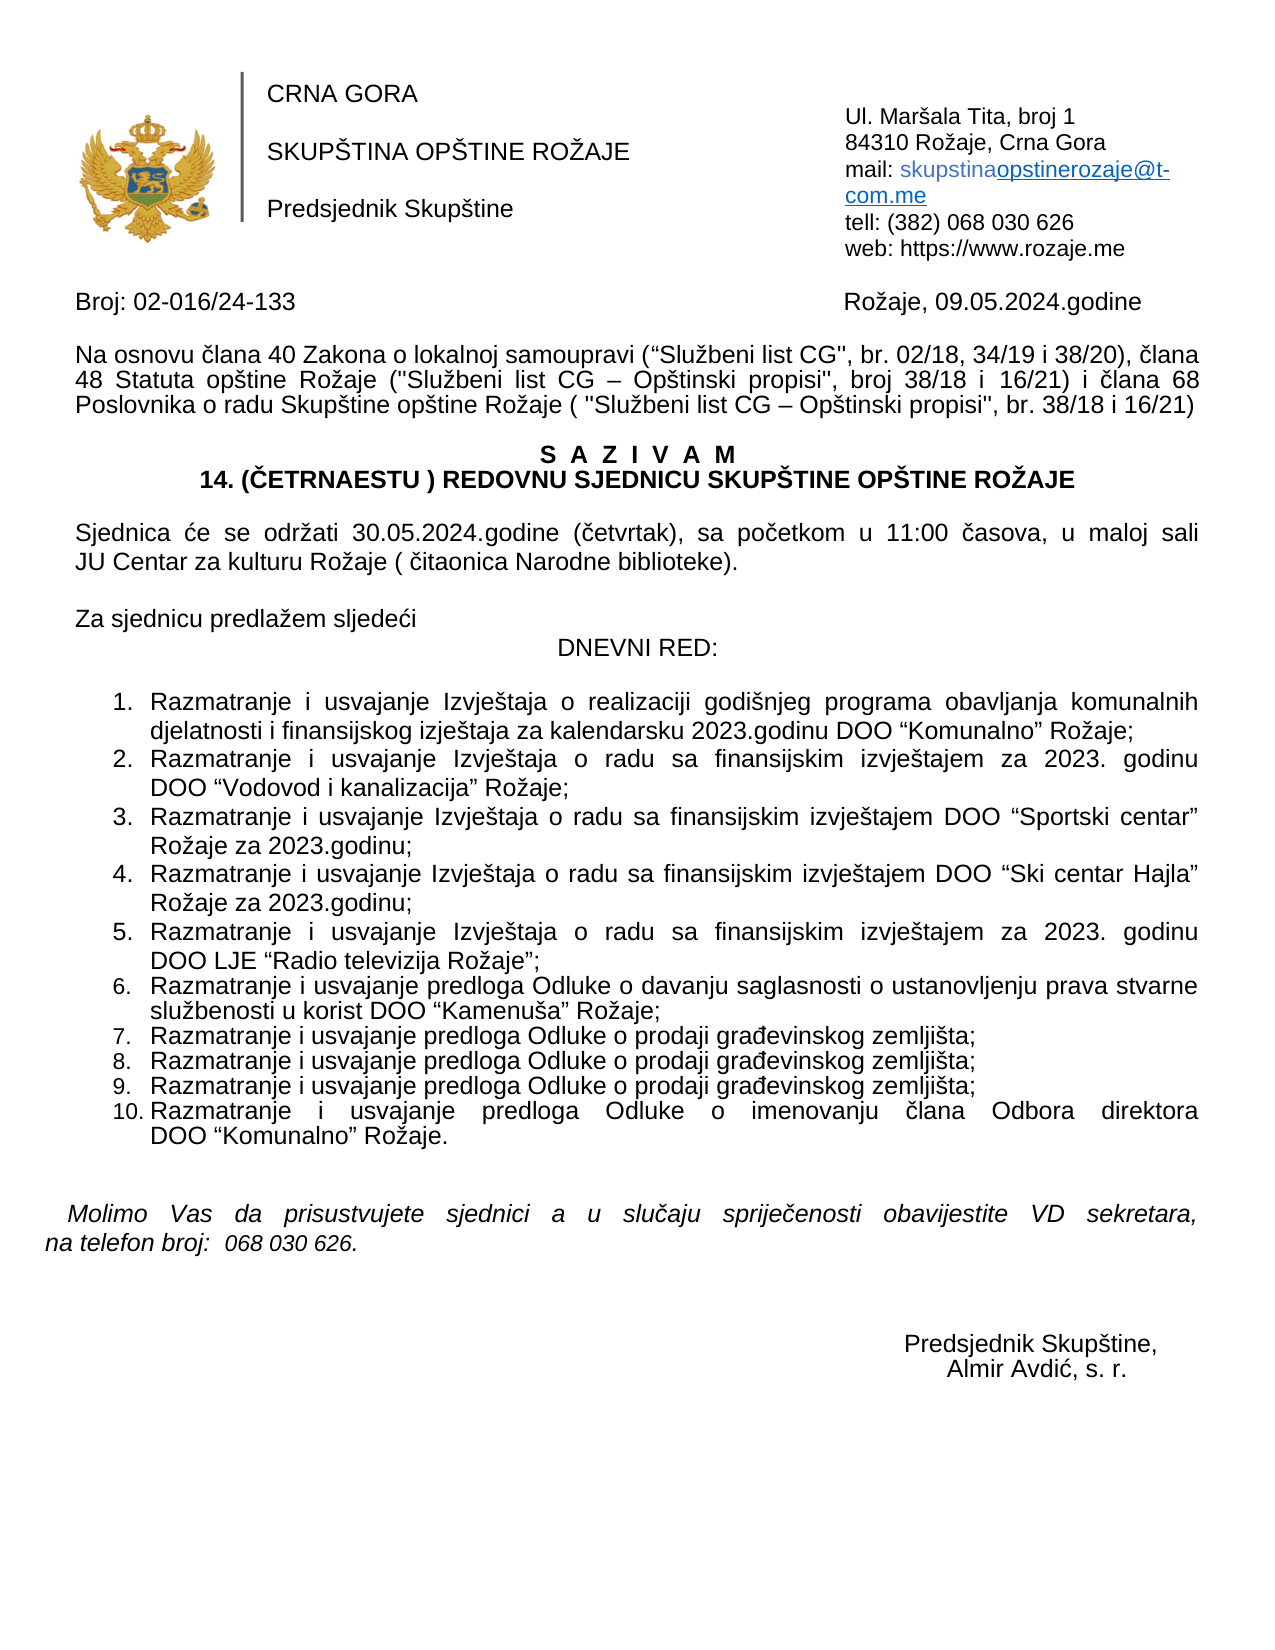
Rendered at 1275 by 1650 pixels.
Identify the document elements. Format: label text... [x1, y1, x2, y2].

list Razmatranje i usvajanje Izvještaja o radu sa finansijskim izvještajem DOO “Ski centar Hajla” Rožaje za 2023.godinu; [112, 859, 1200, 917]
text DNEVNI RED: [75, 633, 1200, 662]
text Sjednica će se održati 30.05.2024.godine (četvrtak), sa početkom u 11:00 časova, u maloj sali JU Centar za kulturu Rožaje ( čitaonica Narodne biblioteke). [75, 518, 1200, 576]
text 14. (ČETRNAESTU ) REDOVNU SJEDNICU SKUPŠTINE OPŠTINE ROŽAJE [75, 468, 1200, 493]
text Molimo Vas da prisustvujete sjednici a u slučaju spriječenosti obavijestite VD sekretara, na telefon broj: 068 030 626. [45, 1199, 1200, 1257]
text web: https://www.rozaje.me [845, 235, 1200, 261]
list Razmatranje i usvajanje predloga Odluke o imenovanju člana Odbora direktora DOO “Komunalno” Rožaje. [112, 1099, 1200, 1149]
text tell: (382) 068 030 626 [845, 208, 1200, 235]
list Predsjednik Skupštine, [637, 1332, 1200, 1357]
text Broj: 02-016/24-133 Rožaje, 09.05.2024.godine [75, 286, 1200, 315]
list Razmatranje i usvajanje Izvještaja o radu sa finansijskim izvještajem za 2023. godinu DOO LJE “Radio televizija Rožaje”; [112, 917, 1200, 974]
list Razmatranje i usvajanje predloga Odluke o prodaji građevinskog zemljišta; [112, 1024, 1200, 1049]
list Almir Avdić, s. r. [112, 1357, 1200, 1382]
list Razmatranje i usvajanje predloga Odluke o prodaji građevinskog zemljišta; [112, 1049, 1200, 1074]
text Na osnovu člana 40 Zakona o lokalnoj samoupravi (“Službeni list CG'', br. 02/18, 34/19 i 38/20), člana 48 Statuta opštine Rožaje (''Službeni list CG – Opštinski propisi'', broj 38/18 i 16/21) i člana 68 Poslovnika o radu Skupštine opštine Rožaje ( ''Službeni list CG – Opštinski propisi'', br. 38/18 i 16/21) [75, 343, 1200, 418]
list Razmatranje i usvajanje Izvještaja o radu sa finansijskim izvještajem za 2023. godinu DOO “Vodovod i kanalizacija” Rožaje; [112, 744, 1200, 802]
list Razmatranje i usvajanje Izvještaja o radu sa finansijskim izvještajem DOO “Sportski centar” Rožaje za 2023.godinu; [112, 802, 1200, 859]
text 84310 Rožaje, Crna Gora [845, 129, 1200, 156]
text Ul. Maršala Tita, broj 1 [845, 103, 1200, 129]
text Za sjednicu predlažem sljedeći [75, 604, 1200, 633]
text S A Z I V A M [75, 443, 1200, 468]
list Razmatranje i usvajanje predloga Odluke o prodaji građevinskog zemljišta; [112, 1074, 1200, 1099]
picture [75, 111, 219, 246]
list Razmatranje i usvajanje predloga Odluke o davanju saglasnosti o ustanovljenju prava stvarne službenosti u korist DOO “Kamenuša” Rožaje; [112, 974, 1200, 1024]
text mail: skupstinaopstinerozaje@t-com.me [845, 156, 1200, 208]
list Razmatranje i usvajanje Izvještaja o realizaciji godišnjeg programa obavljanja komunalnih djelatnosti i finansijskog izještaja za kalendarsku 2023.godinu DOO “Komunalno” Rožaje; [112, 687, 1200, 744]
